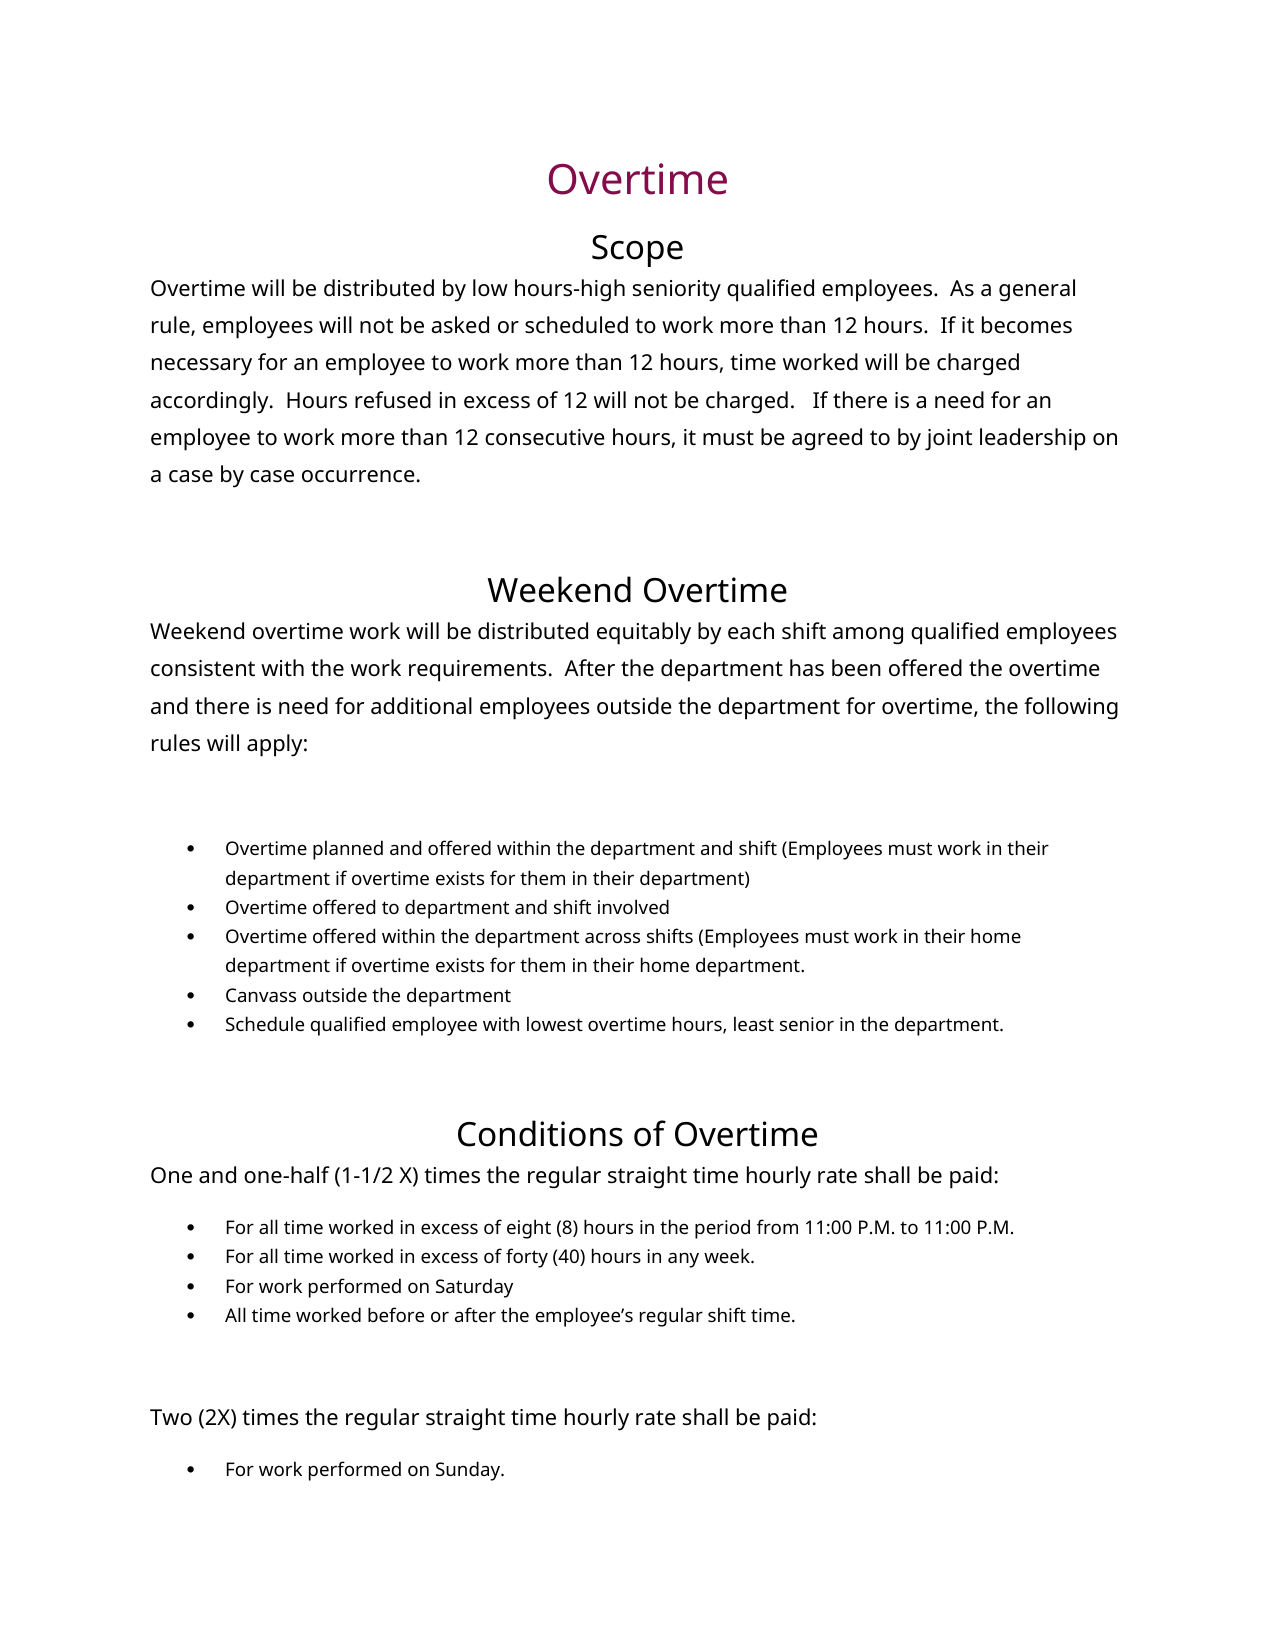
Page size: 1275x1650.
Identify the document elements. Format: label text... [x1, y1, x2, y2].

text Canvass outside the department [187, 982, 1125, 1007]
text Overtime offered within the department across shifts (Employees must work in their home department if overtime exists for them in their home department. [187, 923, 1125, 978]
subtitle Overtime [150, 150, 1125, 207]
text For all time worked in excess of forty (40) hours in any week. [187, 1244, 1125, 1269]
text Weekend overtime work will be distributed equitably by each shift among qualified employees consistent with the work requirements. After the department has been offered the overtime and there is need for additional employees outside the department for overtime, the following rules will apply: [150, 616, 1125, 758]
text For work performed on Saturday [187, 1273, 1125, 1298]
text For work performed on Sunday. [187, 1456, 1125, 1481]
subtitle Conditions of Overtime [150, 1111, 1125, 1156]
text Schedule qualified employee with lowest overtime hours, least senior in the department. [187, 1011, 1125, 1037]
text For all time worked in excess of eight (8) hours in the period from to [187, 1214, 1125, 1240]
text Two (2X) times the regular straight time hourly rate shall be paid: [150, 1402, 1125, 1432]
text Overtime planned and offered within the department and shift (Employees must work in their department if overtime exists for them in their department) [187, 836, 1125, 890]
subtitle Scope [150, 223, 1125, 269]
text One and one-half (1-1/2 X) times the regular straight time hourly rate shall be paid: [150, 1161, 1125, 1190]
text Overtime will be distributed by low hours-high seniority qualified employees. As a general rule, employees will not be asked or scheduled to work more than 12 hours. If it becomes necessary for an employee to work more than 12 hours, time worked will be charged accordingly. Hours refused in excess of 12 will not be charged. If there is a need for an employee to work more than 12 consecutive hours, it must be agreed to by joint leadership on a case by case occurrence. [150, 273, 1125, 489]
subtitle Weekend Overtime [150, 567, 1125, 612]
text All time worked before or after the employee’s regular shift time. [187, 1302, 1125, 1328]
text Overtime offered to department and shift involved [187, 894, 1125, 919]
